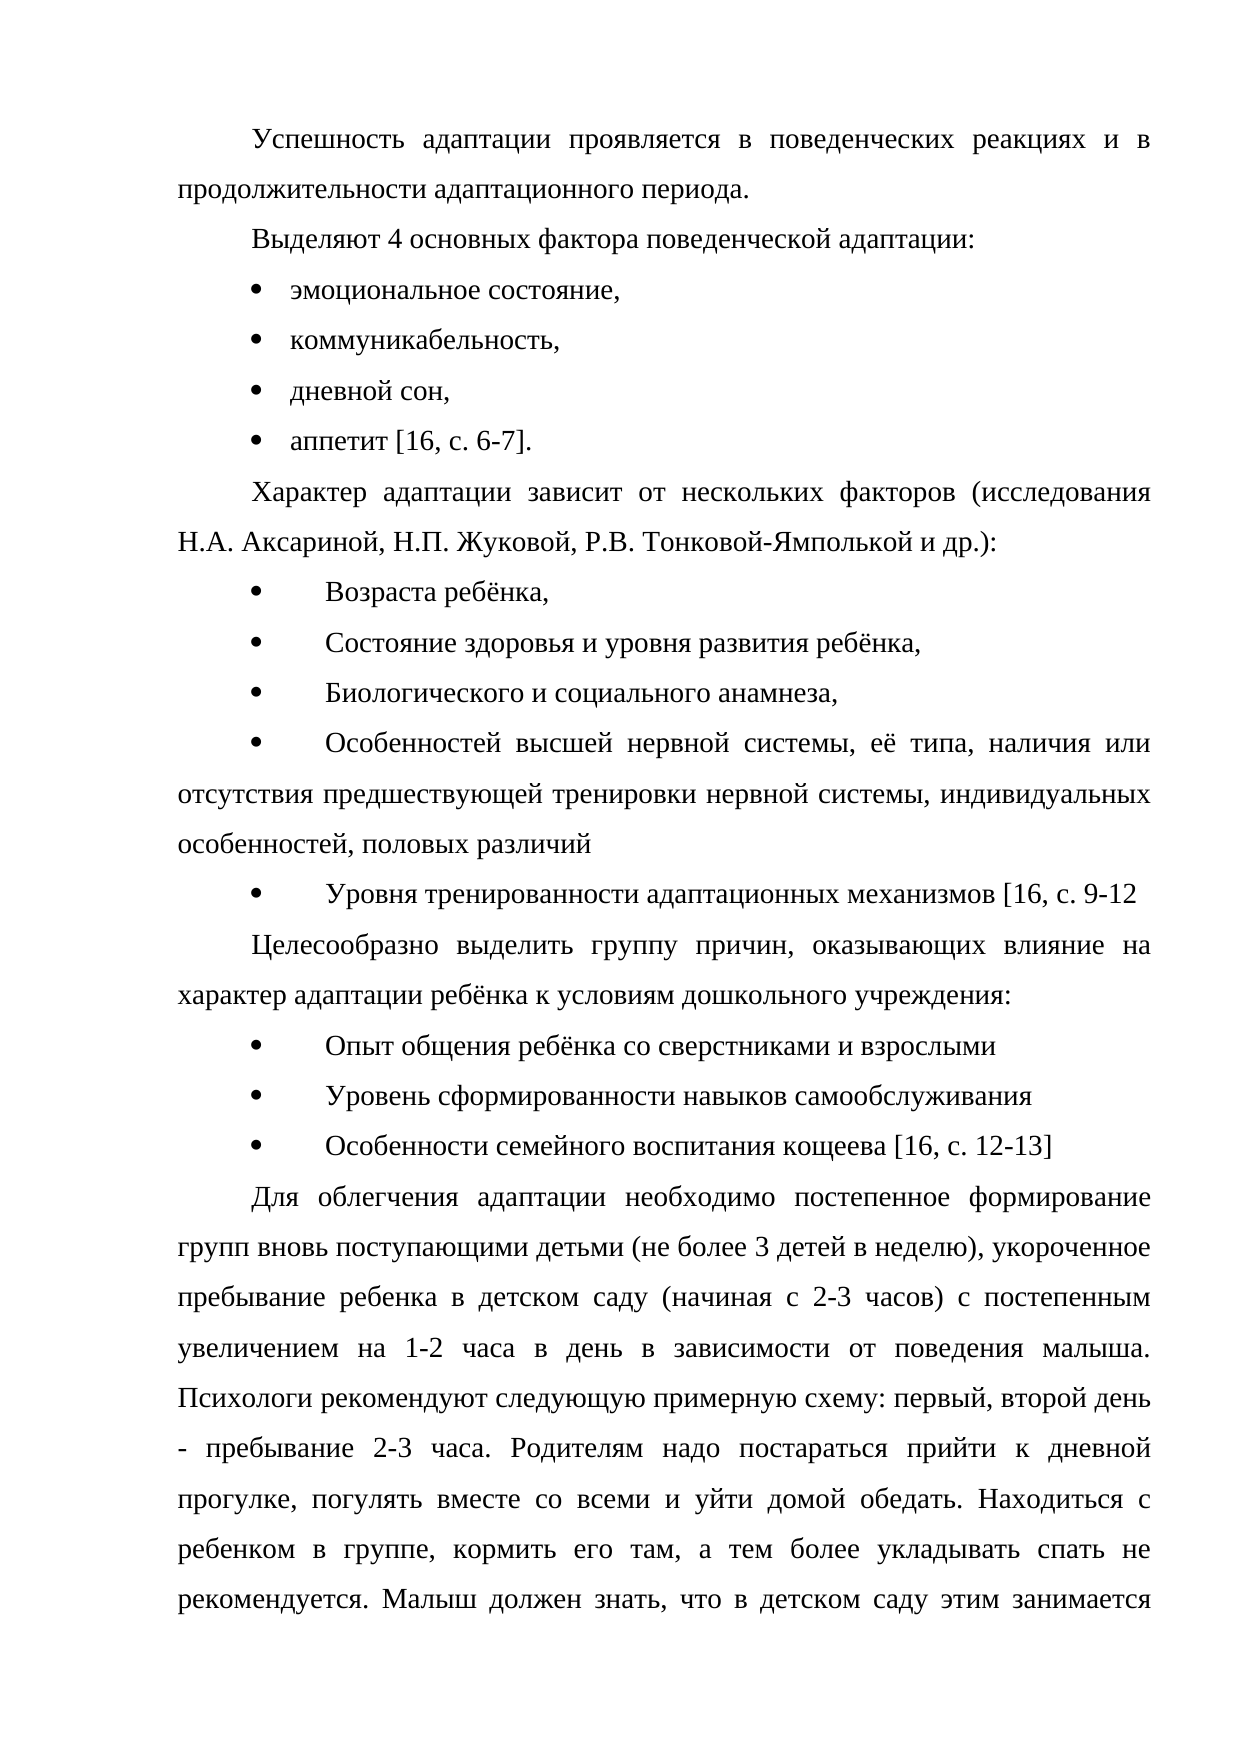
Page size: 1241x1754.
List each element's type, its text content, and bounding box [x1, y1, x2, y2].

text Характер адаптации зависит от нескольких факторов (исследования Н.А. Аксариной, Н.П. Жуковой, Р.В. Тонковой-Ямполькой и др.): [177, 474, 1152, 557]
text Целесообразно выделить группу причин, оказывающих влияние на характер адаптации ребёнка к условиям дошкольного учреждения: [177, 927, 1152, 1011]
list эмоциональное состояние, [177, 272, 1152, 306]
list коммуникабельность, [177, 322, 1152, 356]
list Опыт общения ребёнка со сверстниками и взрослыми [177, 1028, 1152, 1061]
list аппетит [16, с. 6-7]. [177, 423, 1152, 457]
list Уровня тренированности адаптационных механизмов [16, с. 9-12 [177, 877, 1152, 910]
list Биологического и социального анамнеза, [177, 675, 1152, 709]
text Успешность адаптации проявляется в поведенческих реакциях и в продолжительности адаптационного периода. [177, 121, 1152, 205]
list Особенности семейного воспитания кощеева [16, с. 12-13] [177, 1128, 1152, 1162]
list Особенностей высшей нервной системы, её типа, наличия или отсутствия предшествующей тренировки нервной системы, индивидуальных особенностей, половых различий [177, 726, 1152, 860]
list Возраста ребёнка, [177, 574, 1152, 608]
list Уровень сформированности навыков самообслуживания [177, 1078, 1152, 1112]
list Состояние здоровья и уровня развития ребёнка, [177, 625, 1152, 658]
list дневной сон, [177, 373, 1152, 406]
text Выделяют 4 основных фактора поведенческой адаптации: [177, 222, 1152, 255]
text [177, 1179, 1152, 1615]
